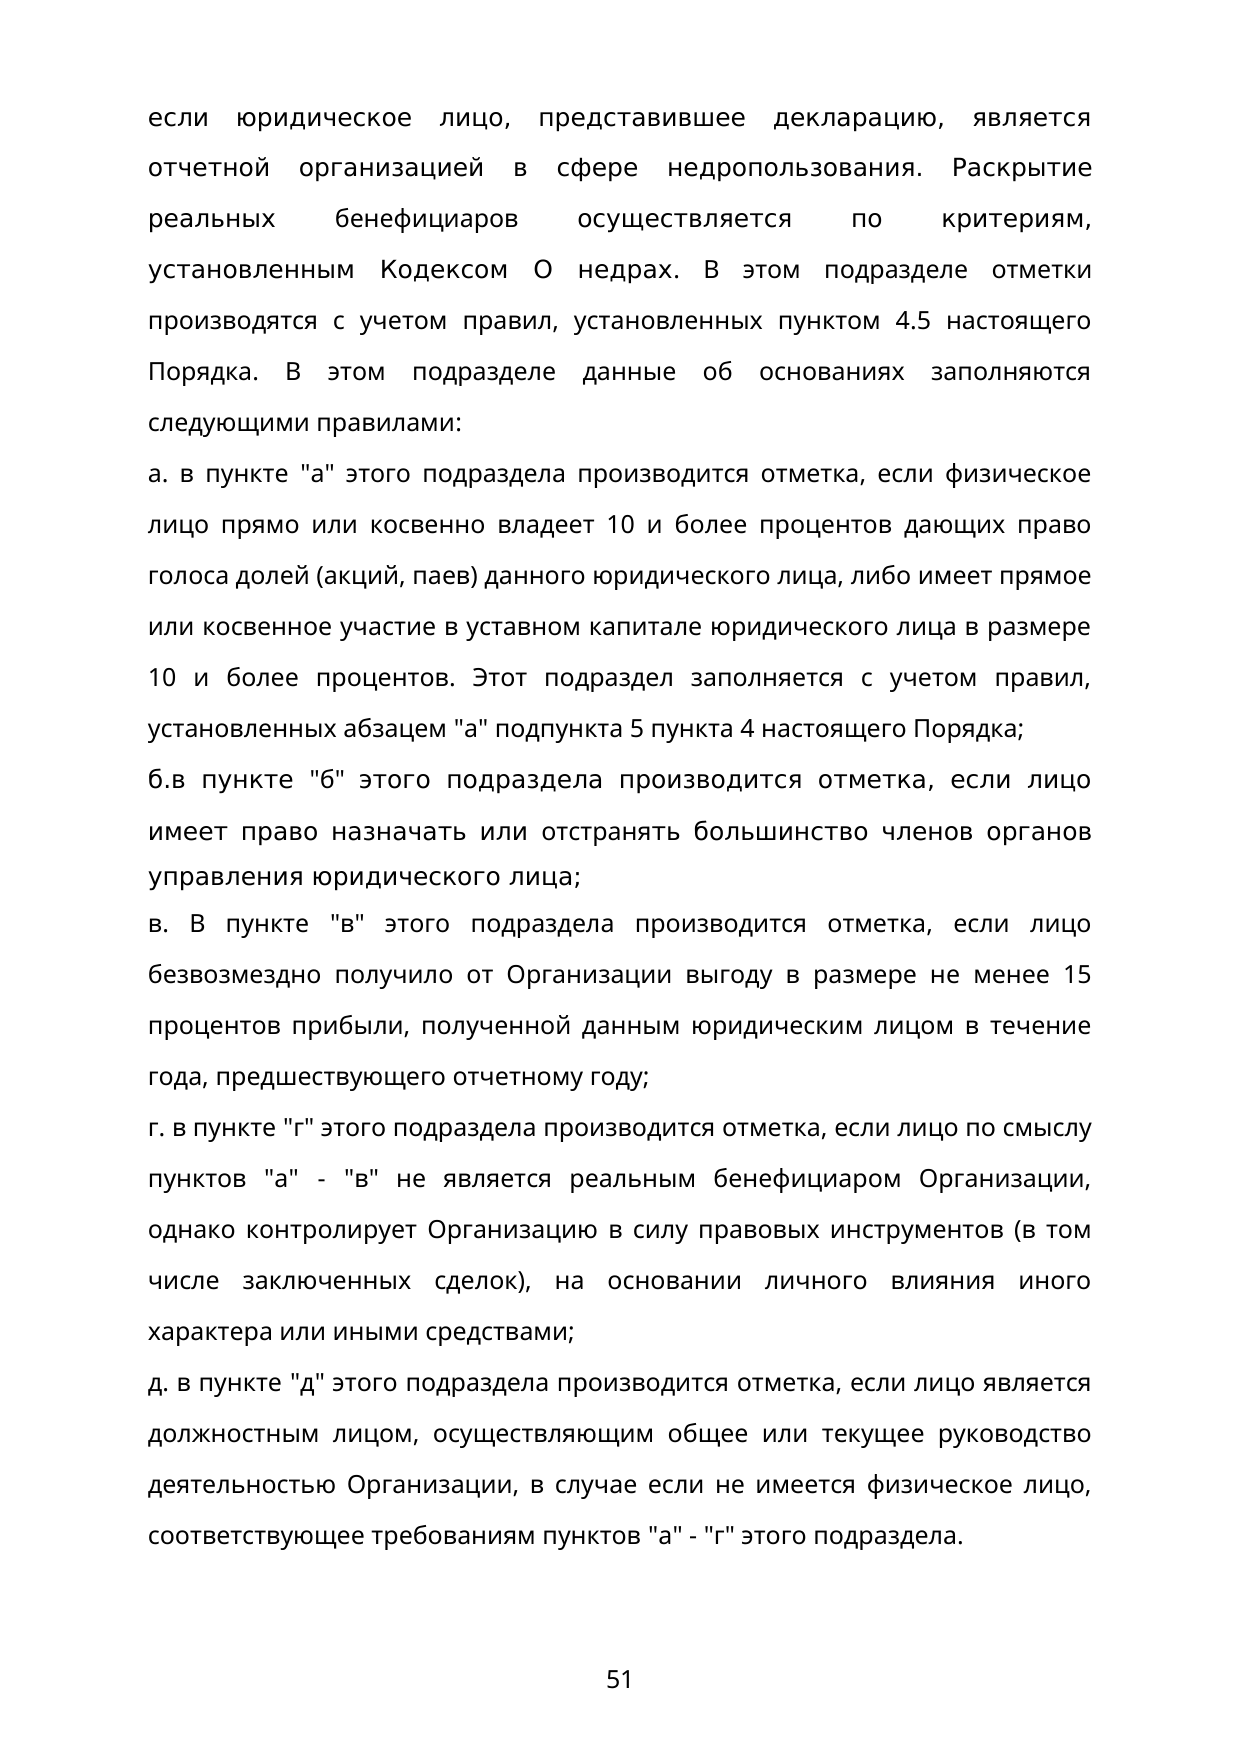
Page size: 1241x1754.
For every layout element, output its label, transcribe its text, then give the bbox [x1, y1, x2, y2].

text г. в пункте "г" этого подраздела производится отметка, если лицо по смыслу пунктов "а" - "в" не является реальным бенефициаром Организации, однако контролирует Организацию в силу правовых инструментов (в том числе заключенных сделок), на основании личного влияния иного характера или иными средствами; [148, 1110, 1092, 1348]
text б.в пункте "б" этого подраздела производится отметка, если лицо имеет право назначать или отстранять большинство членов органов управления юридического лица; [148, 762, 1092, 891]
text д. в пункте "д" этого подраздела производится отметка, если лицо является должностным лицом, осуществляющим общее или текущее руководство деятельностью Организации, в случае если не имеется физическое лицо, соответствующее требованиям пунктов "а" - "г" этого подраздела. [148, 1365, 1092, 1552]
text в. В пункте "в" этого подраздела производится отметка, если лицо безвозмездно получило от Организации выгоду в размере не менее 15 процентов прибыли, полученной данным юридическим лицом в течение года, предшествующего отчетному году; [148, 906, 1092, 1093]
text а. в пункте "а" этого подраздела производится отметка, если физическое лицо прямо или косвенно владеет 10 и более процентов дающих право голоса долей (акций, паев) данного юридического лица, либо имеет прямое или косвенное участие в уставном капитале юридического лица в размере 10 и более процентов. Этот подраздел заполняется с учетом правил, установленных абзацем "а" подпункта 5 пункта 4 настоящего Порядка; [148, 456, 1092, 745]
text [148, 103, 1092, 439]
